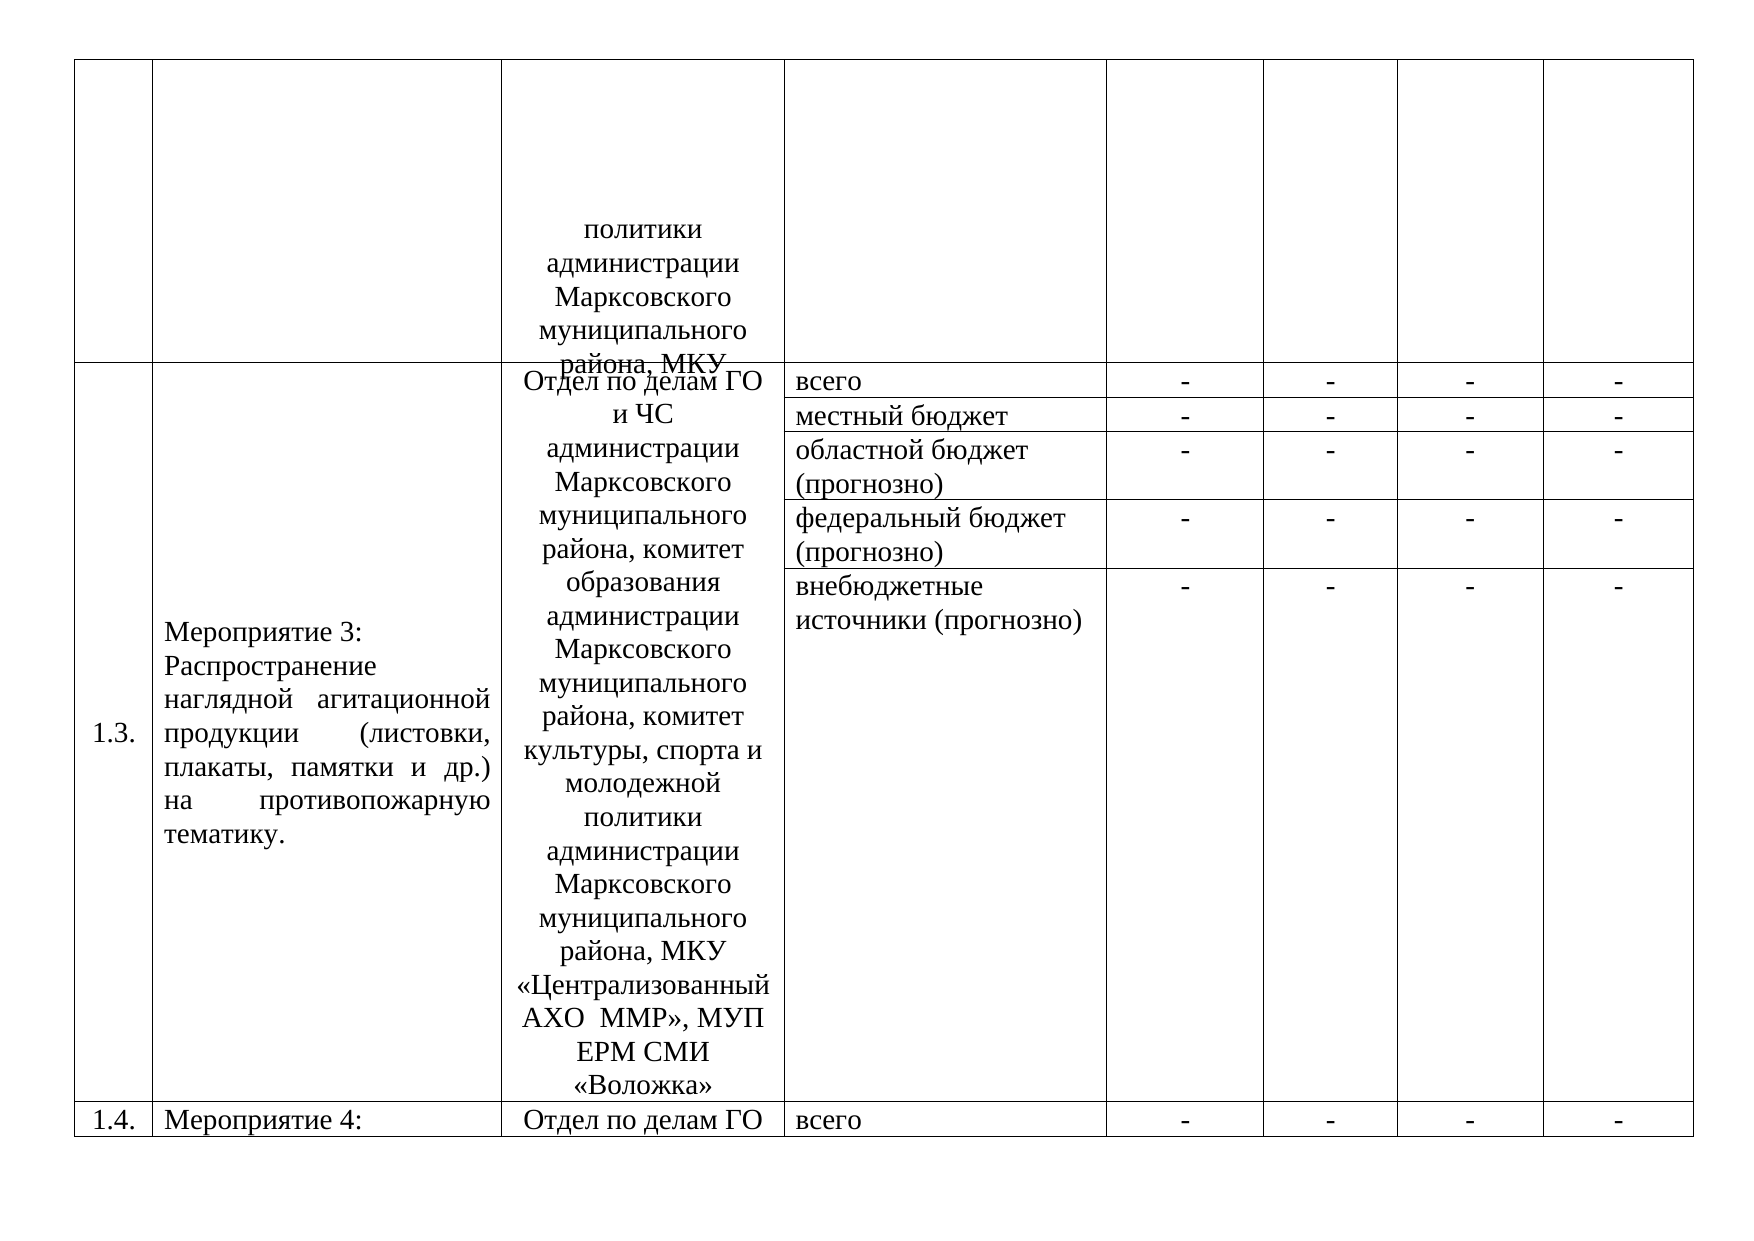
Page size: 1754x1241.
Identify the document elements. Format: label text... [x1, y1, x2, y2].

table_cell - [1398, 398, 1543, 431]
table_cell - [1544, 398, 1693, 431]
table_cell - [1398, 432, 1543, 499]
table_cell - [1107, 398, 1263, 431]
table_cell - [1264, 432, 1397, 499]
table_cell всего [785, 363, 1106, 397]
table_cell - [1107, 432, 1263, 499]
table_cell внебюджетные источники (прогнозно) [785, 569, 1106, 1101]
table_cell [502, 1102, 784, 1136]
table_cell Мероприятие 3: Распространение наглядной агитационной продукции (листовки, плакаты, памятки и др.) на противопожарную тематику. [153, 363, 501, 1101]
table_cell - [1398, 1102, 1543, 1136]
table_cell - [1544, 1102, 1693, 1136]
table_cell - [1264, 398, 1397, 431]
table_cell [502, 363, 784, 1101]
table_cell - [1544, 432, 1693, 499]
table_cell - [1544, 500, 1693, 567]
table_cell - [1544, 363, 1693, 397]
table_cell - [1544, 60, 1693, 362]
table_cell - [1264, 569, 1397, 1101]
table_cell - [1264, 60, 1397, 362]
table_cell - [1264, 1102, 1397, 1136]
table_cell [785, 60, 1106, 362]
table_cell - [1544, 569, 1693, 1101]
table_cell - [1264, 363, 1397, 397]
table_cell - [1264, 500, 1397, 567]
table_cell всего [785, 1102, 1106, 1136]
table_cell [153, 1102, 501, 1136]
table_cell - [1107, 500, 1263, 567]
table_cell - [1398, 60, 1543, 362]
table_cell 1.4. [75, 1102, 152, 1136]
table_cell местный бюджет [785, 398, 1106, 431]
table_cell - [1107, 569, 1263, 1101]
table_cell - [1398, 363, 1543, 397]
table_cell - [1107, 60, 1263, 362]
table_cell - [1398, 569, 1543, 1101]
table_cell областной бюджет (прогнозно) [785, 432, 1106, 499]
table_cell 1.3. [75, 363, 152, 1101]
table_cell - [1107, 363, 1263, 397]
table_cell федеральный бюджет (прогнозно) [785, 500, 1106, 567]
table_cell - [1107, 1102, 1263, 1136]
table_cell - [1398, 500, 1543, 567]
